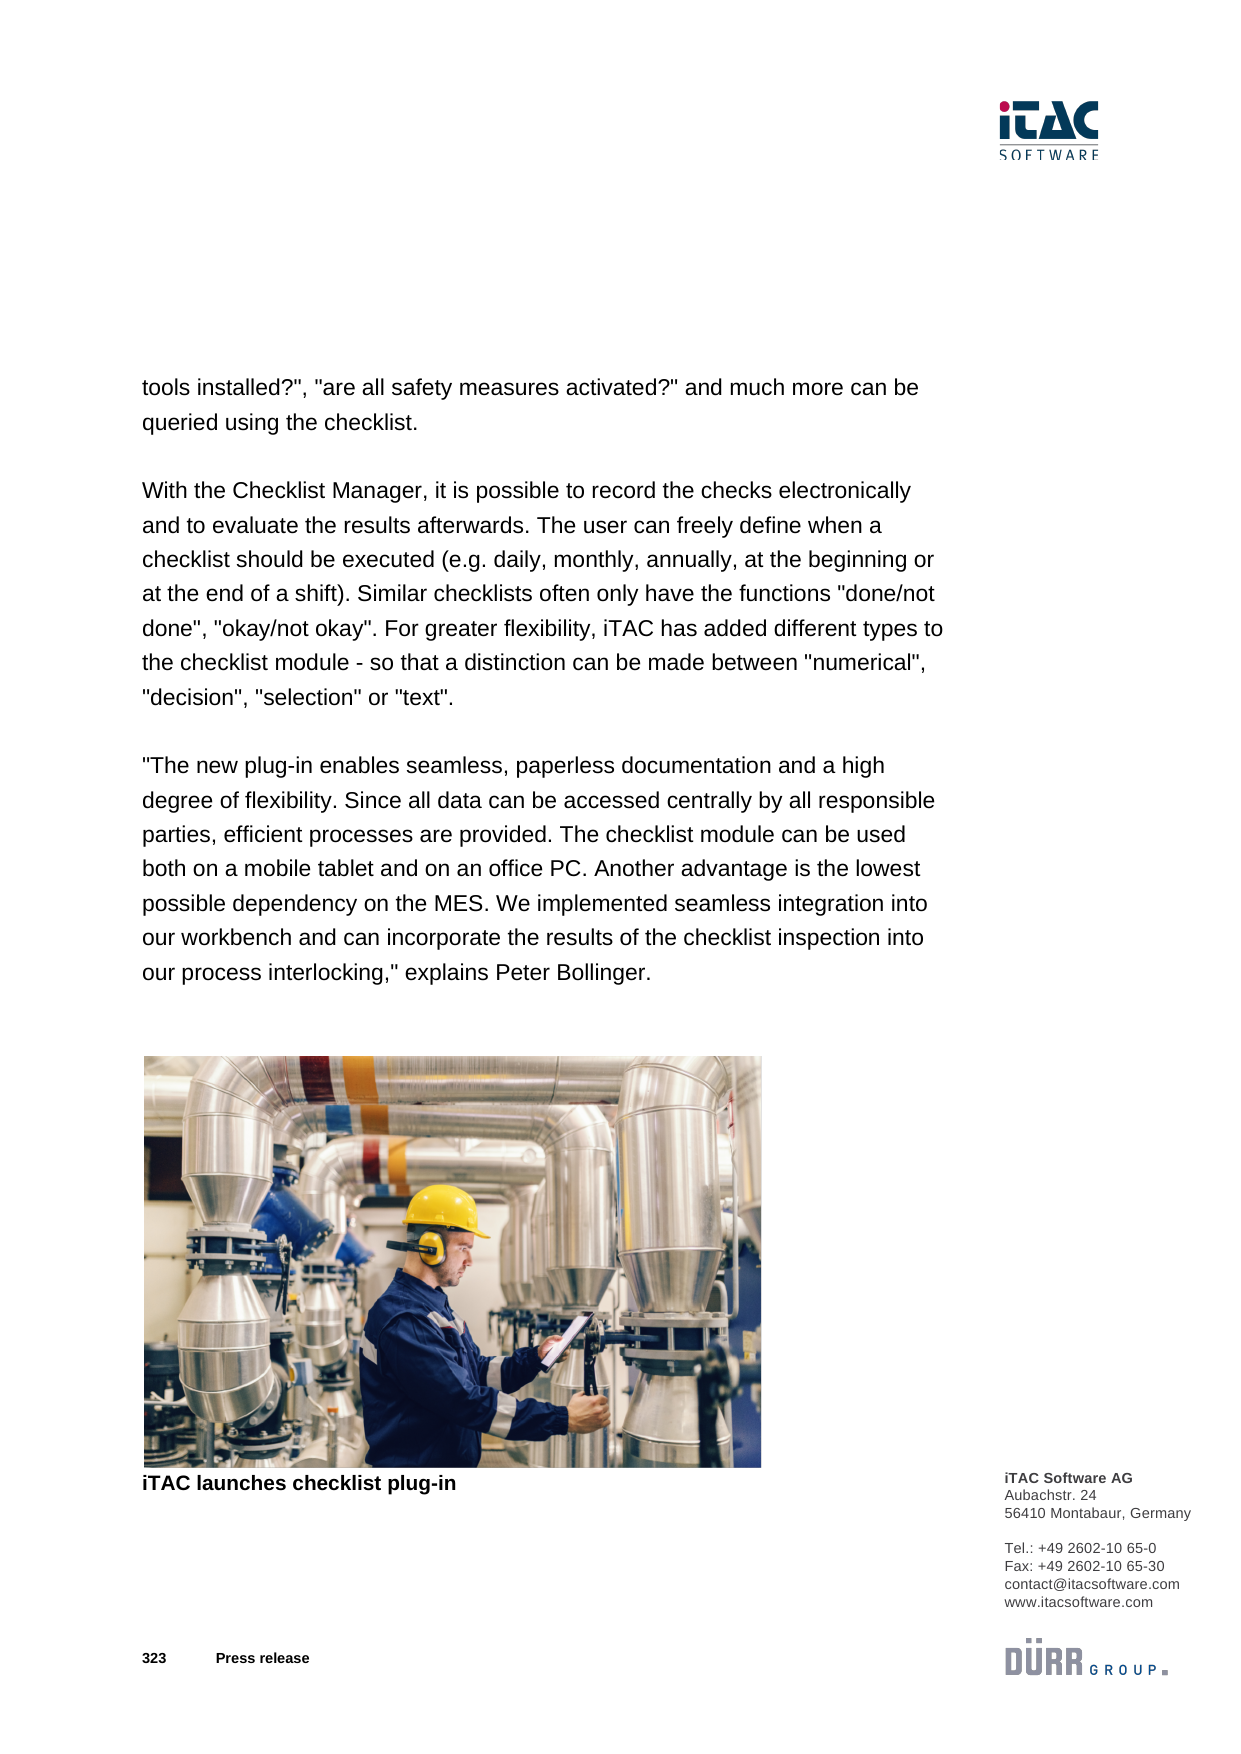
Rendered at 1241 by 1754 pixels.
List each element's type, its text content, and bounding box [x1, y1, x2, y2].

text With the Checklist Manager, it is possible to record the checks electronically and to evaluate the results afterwards. The user can freely define when a checklist should be executed (e.g. daily, monthly, annually, at the beginning or at the end of a shift). Similar checklists often only have the functions "done/not done", "okay/not okay". For greater flexibility, iTAC has added different types to the checklist module - so that a distinction can be made between "numerical", "decision", "selection" or "text". [142, 469, 951, 710]
text iTAC launches checklist plug-in [142, 1471, 951, 1495]
text "The new plug-in enables seamless, paperless documentation and a high degree of flexibility. Since all data can be accessed centrally by all responsible parties, efficient processes are provided. The checklist module can be used both on a mobile tablet and on an office PC. Another advantage is the lowest possible dependency on the MES. We implemented seamless integration into our workbench and can incorporate the results of the checklist inspection into our process interlocking," explains Peter Bollinger. [142, 744, 951, 985]
picture [141, 1053, 765, 1472]
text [142, 366, 951, 435]
